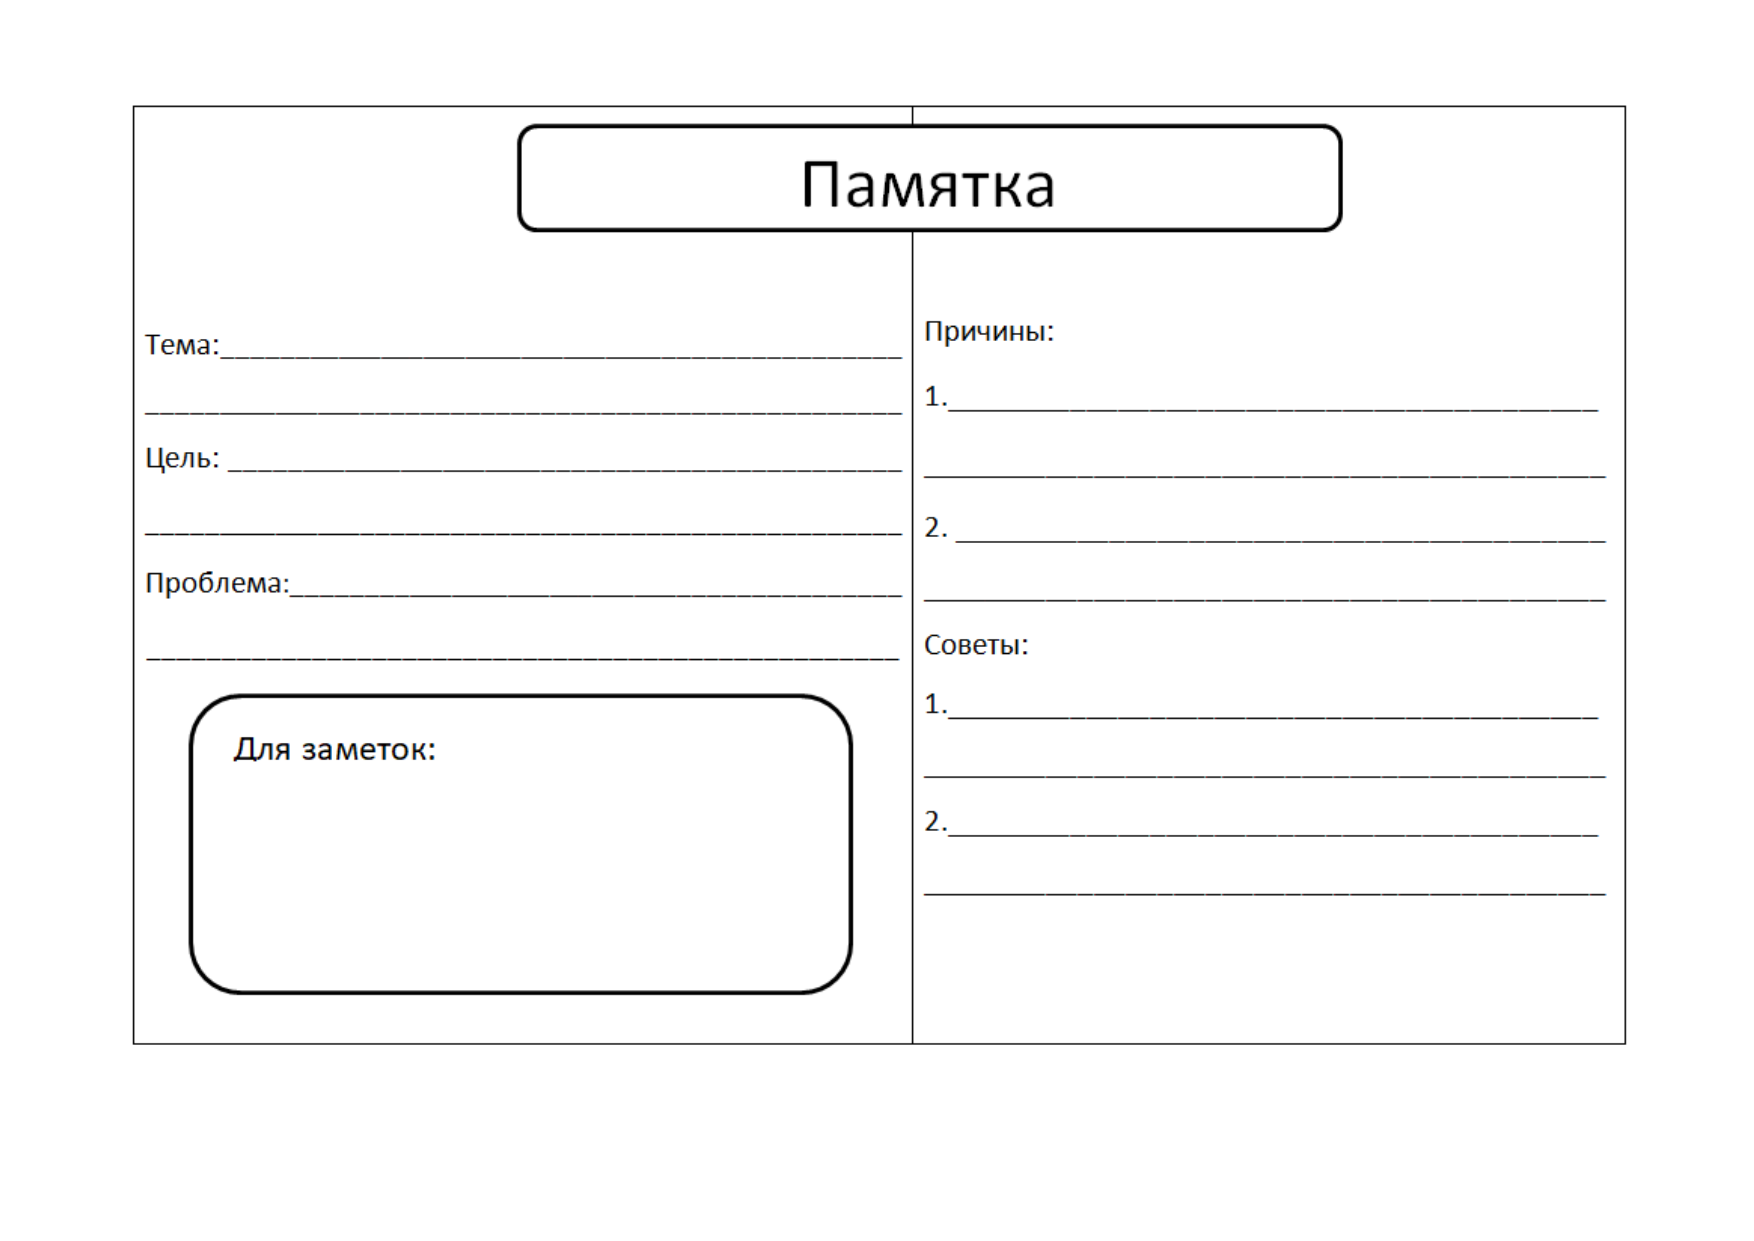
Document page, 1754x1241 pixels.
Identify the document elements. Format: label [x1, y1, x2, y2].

picture [118, 88, 1639, 1063]
